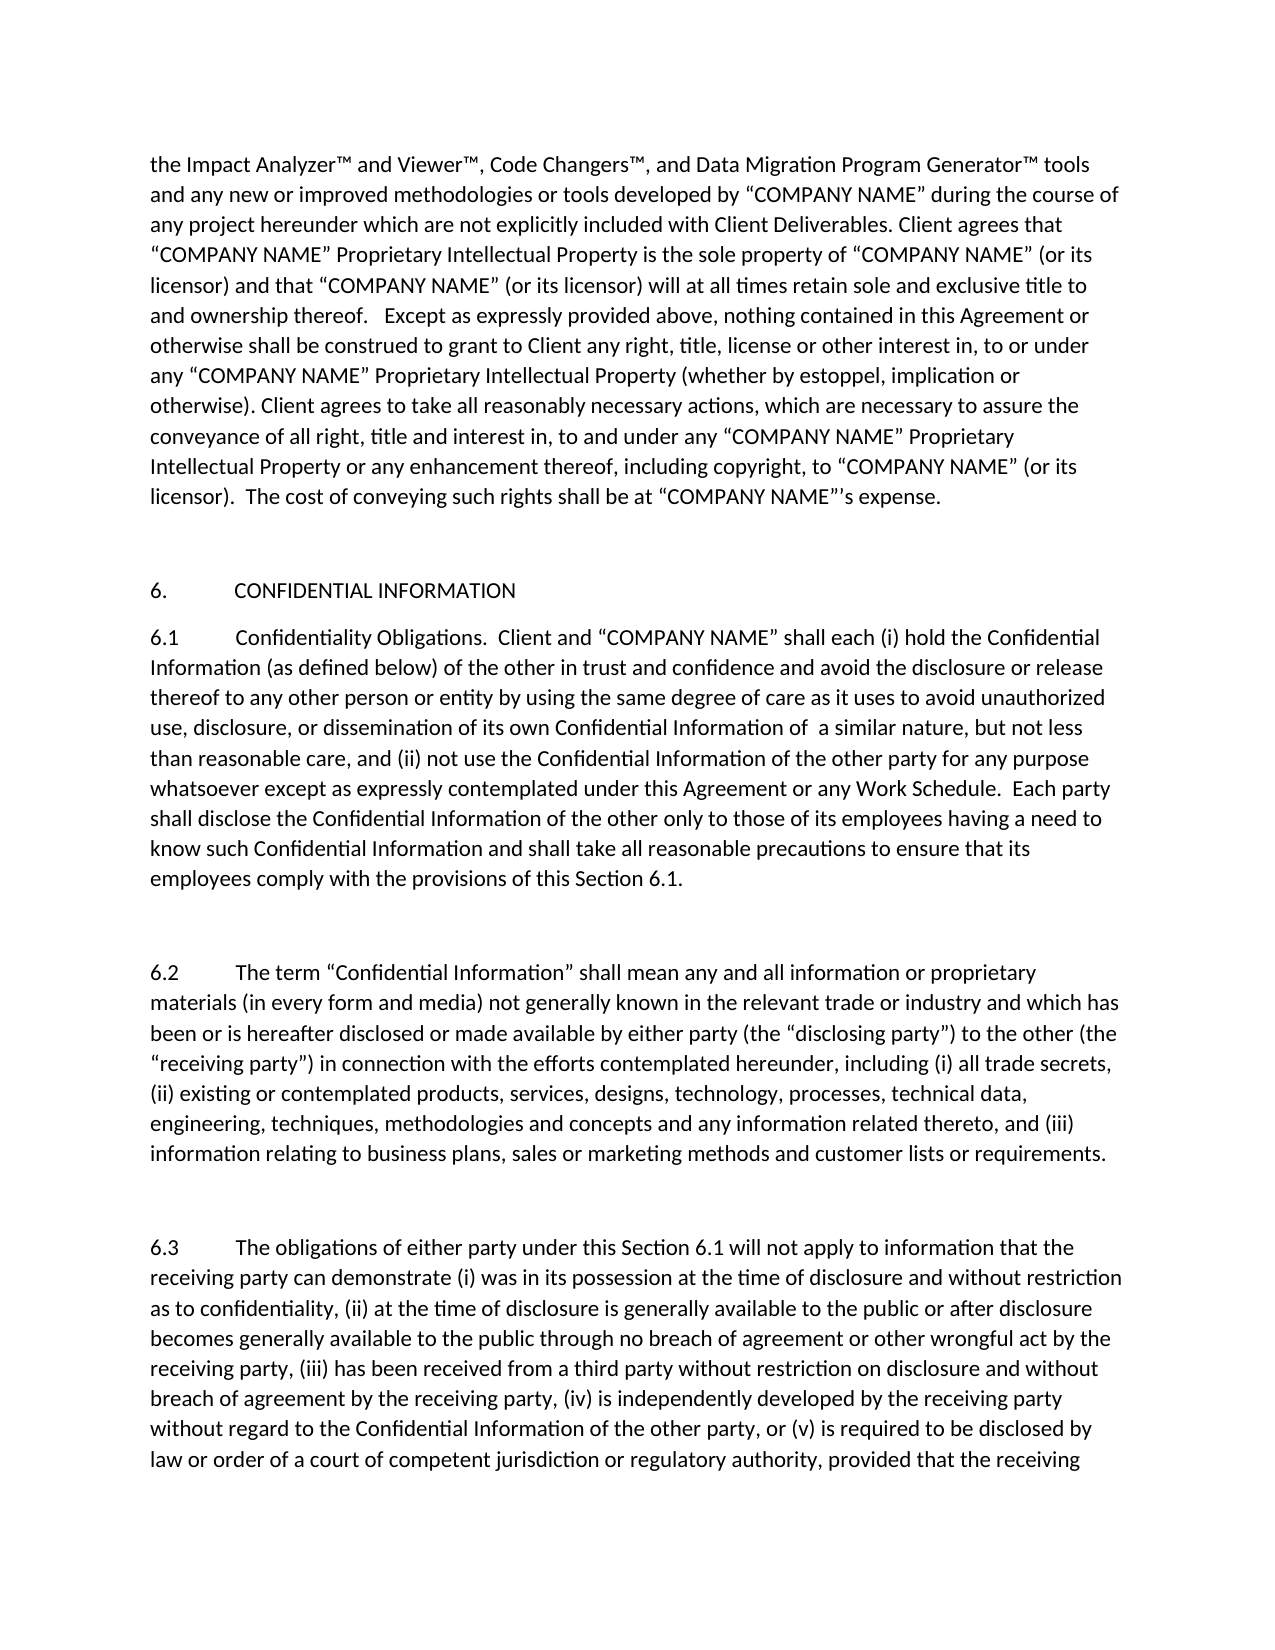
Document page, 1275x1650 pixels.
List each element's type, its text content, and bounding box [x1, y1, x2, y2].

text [150, 150, 1125, 510]
text 6. CONFIDENTIAL INFORMATION [150, 576, 1125, 604]
text 6.2 The term “Confidential Information” shall mean any and all information or proprietary materials (in every form and media) not generally known in the relevant trade or industry and which has been or is hereafter disclosed or made available by either party (the “disclosing party”) to the other (the “receiving party”) in connection with the efforts contemplated hereunder, including (i) all trade secrets, (ii) existing or contemplated products, services, designs, technology, processes, technical data, engineering, techniques, methodologies and concepts and any information related thereto, and (iii) information relating to business plans, sales or marketing methods and customer lists or requirements. [150, 958, 1125, 1168]
text 6.1 Confidentiality Obligations. Client and “COMPANY NAME” shall each (i) hold the Confidential Information (as defined below) of the other in trust and confidence and avoid the disclosure or release thereof to any other person or entity by using the same degree of care as it uses to avoid unauthorized use, disclosure, or dissemination of its own Confidential Information of a similar nature, but not less than reasonable care, and (ii) not use the Confidential Information of the other party for any purpose whatsoever except as expressly contemplated under this Agreement or any Work Schedule. Each party shall disclose the Confidential Information of the other only to those of its employees having a need to know such Confidential Information and shall take all reasonable precautions to ensure that its employees comply with the provisions of this Section 6.1. [150, 623, 1125, 893]
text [150, 1233, 1125, 1473]
